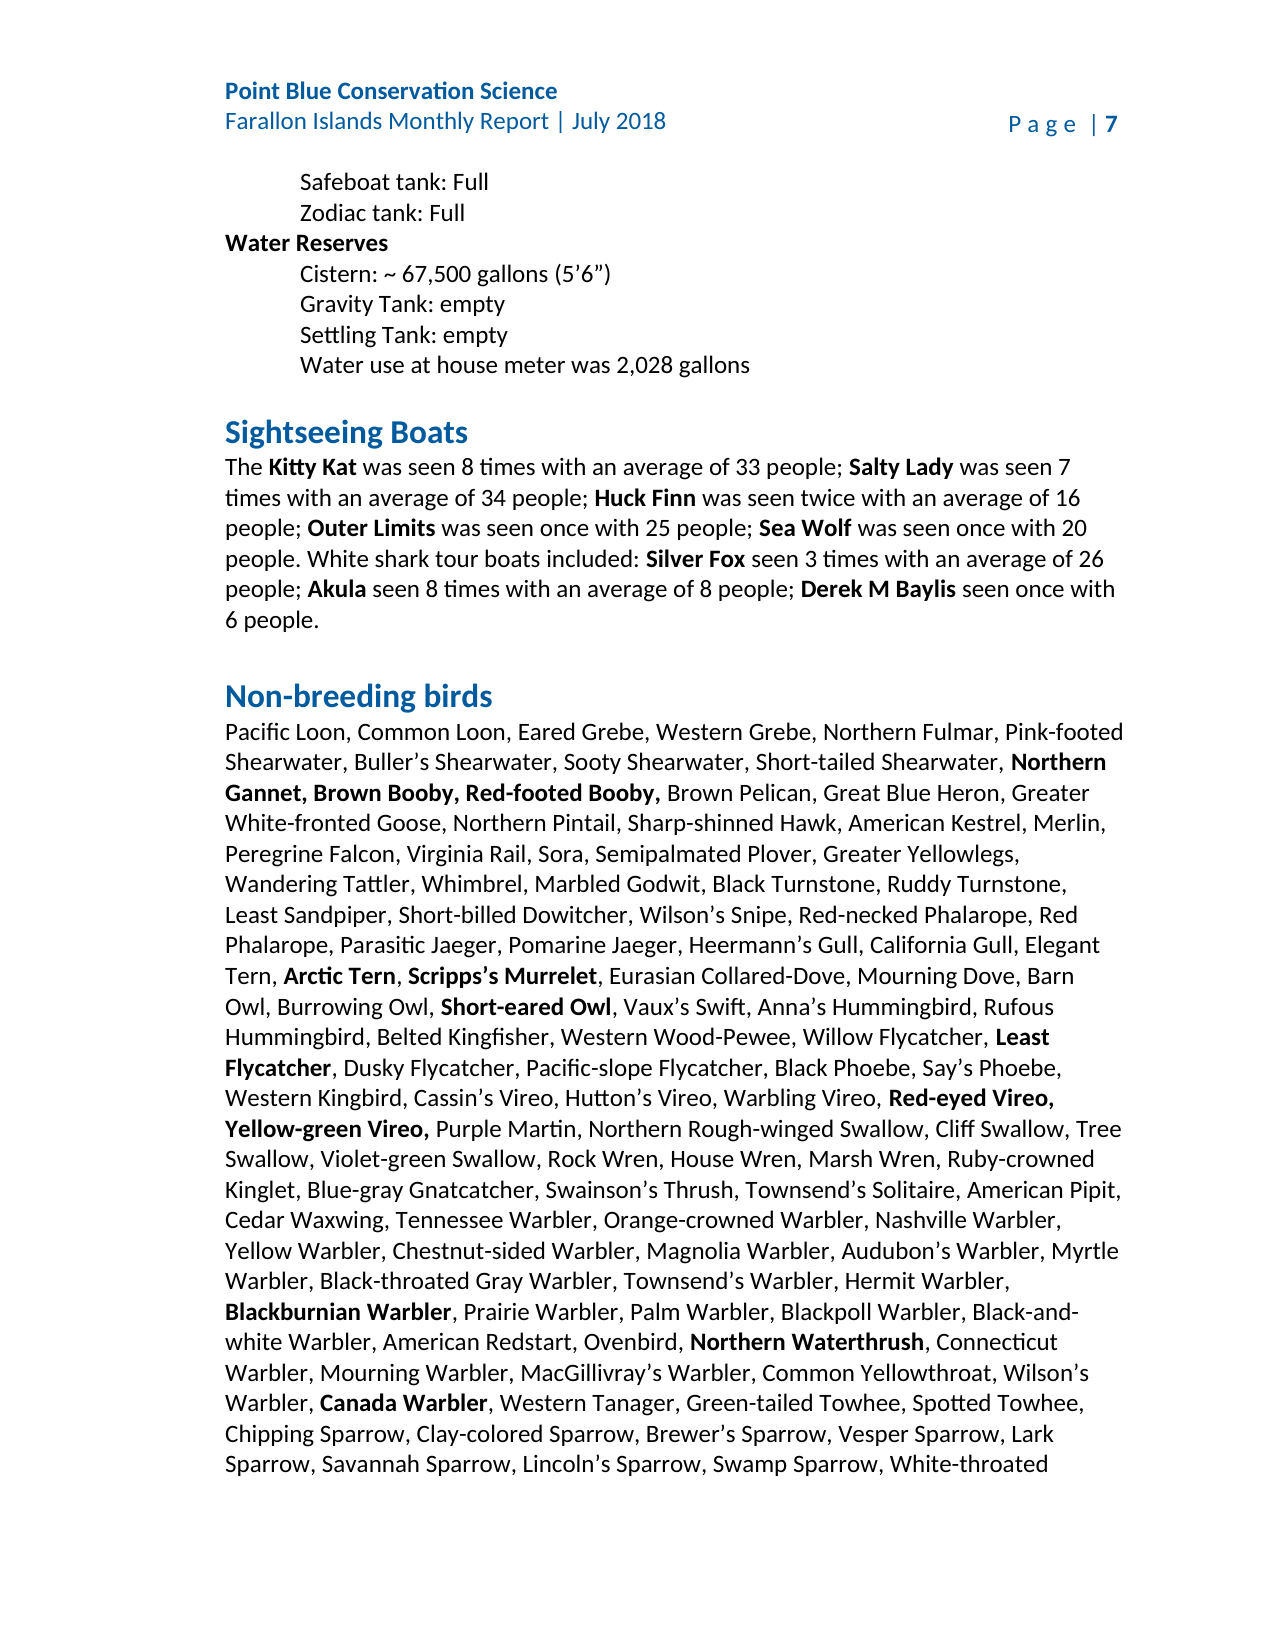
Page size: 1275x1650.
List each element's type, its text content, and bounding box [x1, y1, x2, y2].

text Sightseeing Boats [225, 411, 1125, 451]
text Cistern: ~ 67,500 gallons (5’6”) [225, 258, 1125, 289]
text The Kitty Kat was seen 8 times with an average of 33 people; Salty Lady was seen 7 times with an average of 34 people; Huck Finn was seen twice with an average of 16 people; Outer Limits was seen once with 25 people; Sea Wolf was seen once with 20 people. White shark tour boats included: Silver Fox seen 3 times with an average of 26 people; Akula seen 8 times with an average of 8 people; Derek M Baylis seen once with 6 people. [225, 451, 1125, 634]
text Zodiac tank: Full [300, 197, 1125, 228]
text Gravity Tank: empty [225, 289, 1125, 319]
text Water Reserves [225, 228, 1125, 258]
text Settling Tank: empty [225, 319, 1125, 350]
text Non-breeding birds [225, 675, 1125, 716]
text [225, 716, 1125, 1479]
text Safeboat tank: Full [300, 167, 1125, 197]
text Water use at house meter was 2,028 gallons [300, 350, 1125, 380]
